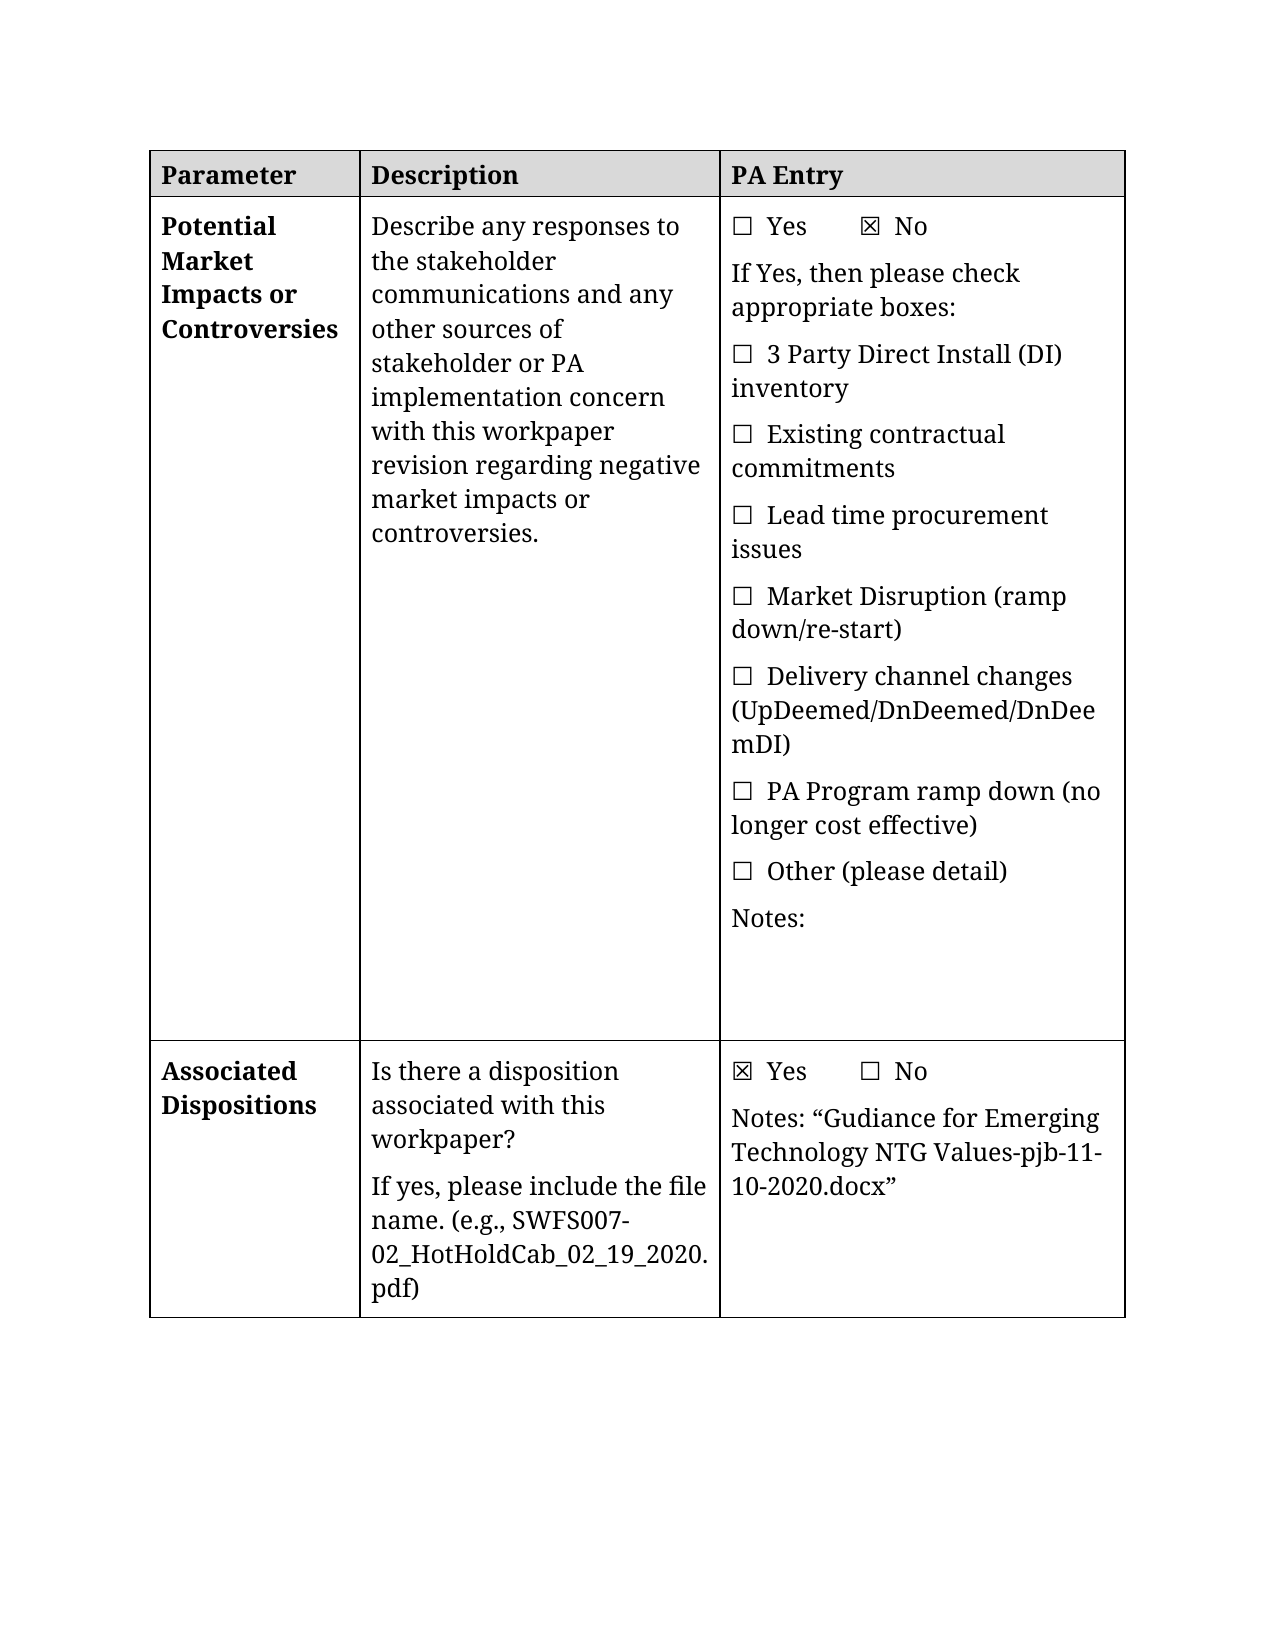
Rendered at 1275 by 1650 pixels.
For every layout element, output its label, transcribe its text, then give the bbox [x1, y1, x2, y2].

table_cell Associated Dispositions [151, 1041, 359, 1317]
table_header PA Entry [721, 151, 1124, 196]
table_cell Describe any responses to the stakeholder communications and any other sources of stakeholder or PA implementation concern with this workpaper revision regarding negative market impacts or controversies. [361, 197, 719, 1040]
table_header Parameter [151, 151, 359, 196]
table_cell Yes No Notes: “Gudiance for Emerging Technology NTG Values-pjb-11-10-2020.docx” [721, 1041, 1124, 1317]
table_cell Potential Market Impacts or Controversies [151, 197, 359, 1040]
table_cell Is there a disposition associated with this workpaper? If yes, please include the file name. (e.g., SWFS007-02_HotHoldCab_02_19_2020.pdf) [361, 1041, 719, 1317]
table_cell Yes No If Yes, then please check appropriate boxes: 3 Party Direct Install (DI) inventory Existing contractual commitments Lead time procurement issues Market Disruption (ramp down/re-start) Delivery channel changes (UpDeemed/DnDeemed/DnDeemDI) PA Program ramp down (no longer cost effective) Other (please detail) Notes: [721, 197, 1124, 1040]
table_header Description [361, 151, 719, 196]
